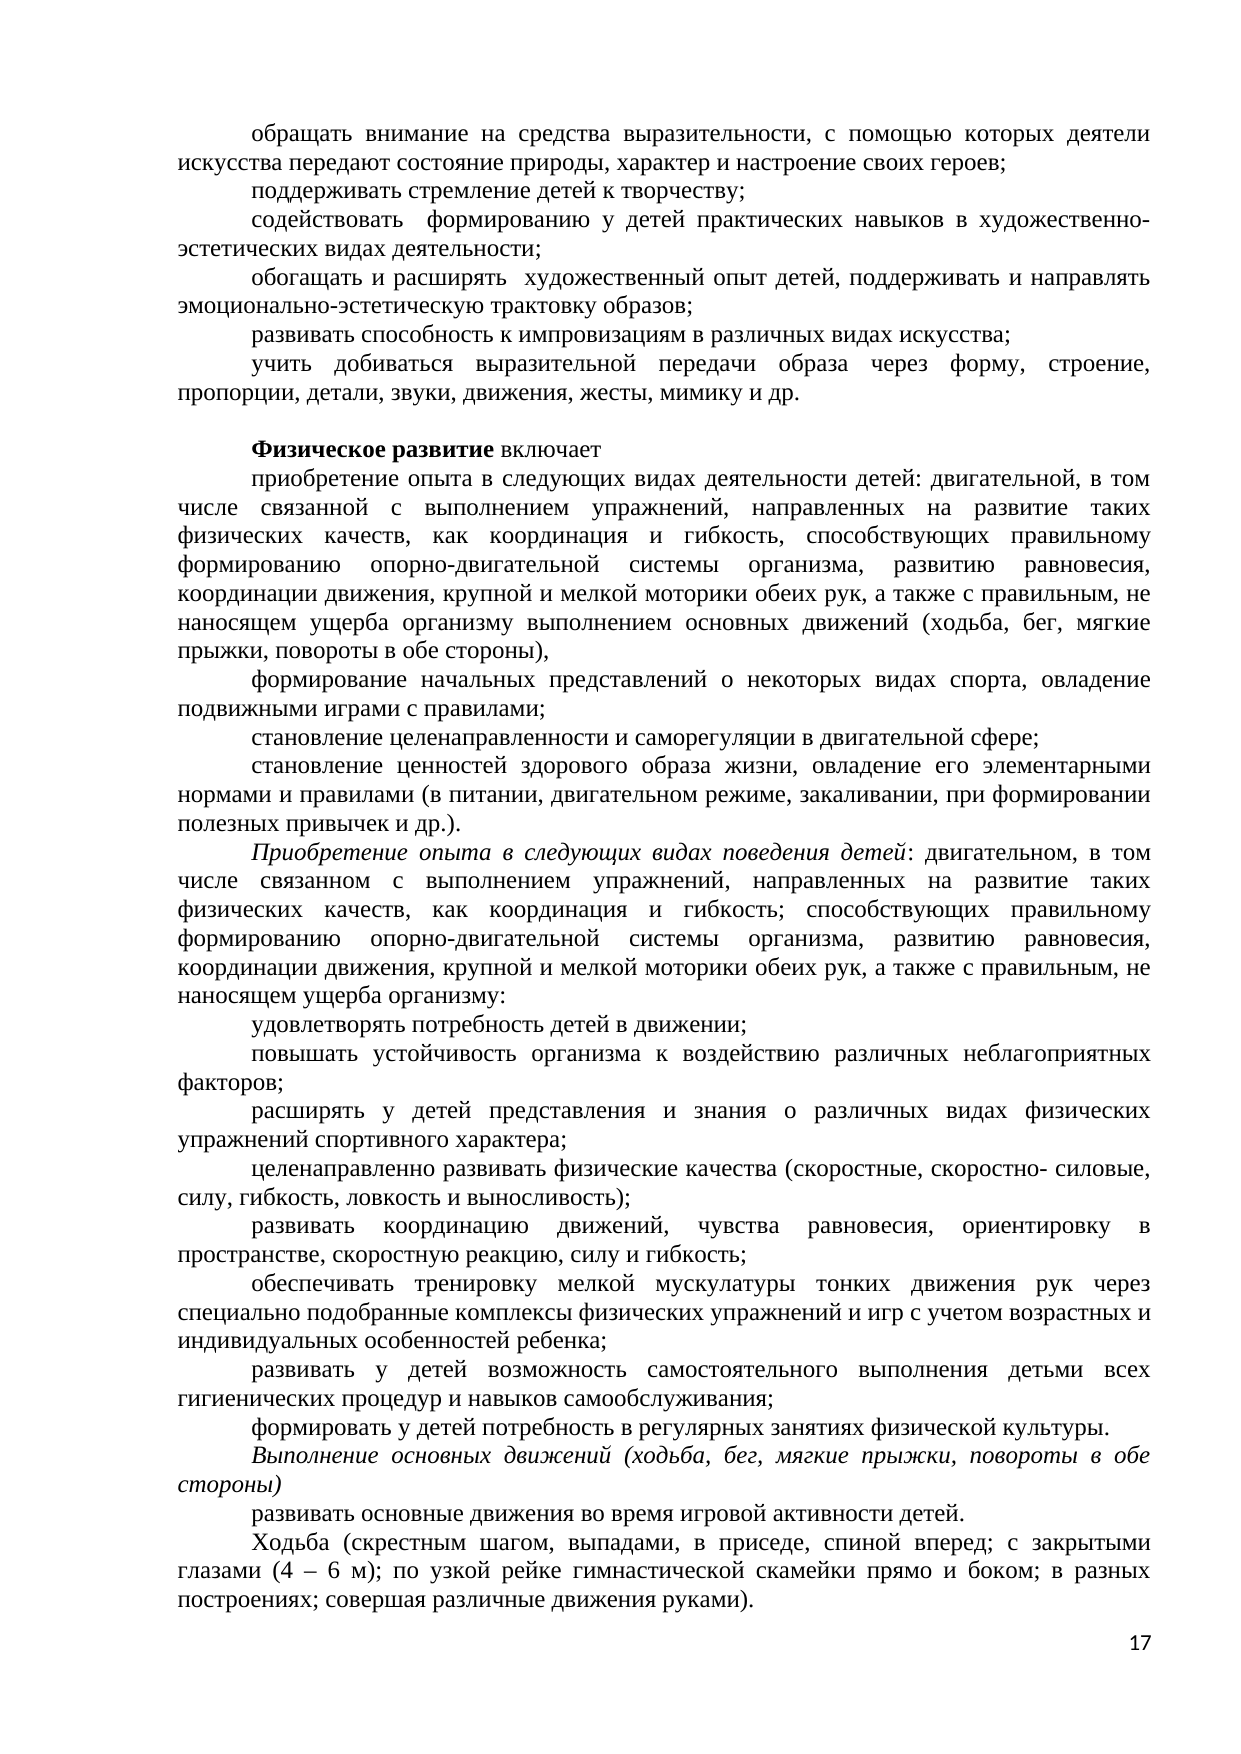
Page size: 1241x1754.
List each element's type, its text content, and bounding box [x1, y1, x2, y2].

text расширять у детей представления и знания о различных видах физических упражнений спортивного характера; [177, 1096, 1152, 1153]
text Физическое развитие включает [177, 434, 1152, 463]
text развивать координацию движений, чувства равновесия, ориентировку в пространстве, скоростную реакцию, силу и гибкость; [177, 1211, 1152, 1268]
text обогащать и расширять художественный опыт детей, поддерживать и направлять эмоционально-эстетическую трактовку образов; [177, 262, 1152, 319]
text обеспечивать тренировку мелкой мускулатуры тонких движения рук через специально подобранные комплексы физических упражнений и игр с учетом возрастных и индивидуальных особенностей ребенка; [177, 1268, 1152, 1354]
text развивать способность к импровизациям в различных видах искусства; [177, 319, 1152, 348]
text развивать основные движения во время игровой активности детей. [177, 1498, 1152, 1527]
text развивать у детей возможность самостоятельного выполнения детьми всех гигиенических процедур и навыков самообслуживания; [177, 1354, 1152, 1412]
text Ходьба (скрестным шагом, выпадами, в приседе, спиной вперед; с закрытыми глазами (4 – 6 м); по узкой рейке гимнастической скамейки прямо и боком; в разных построениях; совершая различные движения руками). [177, 1527, 1152, 1613]
text обращать внимание на средства выразительности, с помощью которых деятели искусства передают состояние природы, характер и настроение своих героев; [177, 118, 1152, 176]
text становление ценностей здорового образа жизни, овладение его элементарными нормами и правилами (в питании, двигательном режиме, закаливании, при формировании полезных привычек и др.). [177, 751, 1152, 837]
text Приобретение опыта в следующих видах поведения детей: двигательном, в том числе связанном с выполнением упражнений, направленных на развитие таких физических качеств, как координация и гибкость; способствующих правильному формированию опорно-двигательной системы организма, развитию равновесия, координации движения, крупной и мелкой моторики обеих рук, а также с правильным, не наносящем ущерба организму: [177, 837, 1152, 1009]
text поддерживать стремление детей к творчеству; [177, 176, 1152, 204]
text целенаправленно развивать физические качества (скоростные, скоростно- силовые, силу, гибкость, ловкость и выносливость); [177, 1153, 1152, 1211]
text формирование начальных представлений о некоторых видах спорта, овладение подвижными играми с правилами; [177, 664, 1152, 722]
text содействовать формированию у детей практических навыков в художественно-эстетических видах деятельности; [177, 204, 1152, 262]
text становление целенаправленности и саморегуляции в двигательной сфере; [177, 722, 1152, 751]
text Выполнение основных движений (ходьба, бег, мягкие прыжки, повороты в обе стороны) [177, 1441, 1152, 1498]
text повышать устойчивость организма к воздействию различных неблагоприятных факторов; [177, 1038, 1152, 1096]
text формировать у детей потребность в регулярных занятиях физической культуры. [177, 1412, 1152, 1441]
text удовлетворять потребность детей в движении; [177, 1009, 1152, 1038]
text приобретение опыта в следующих видах деятельности детей: двигательной, в том числе связанной с выполнением упражнений, направленных на развитие таких физических качеств, как координация и гибкость, способствующих правильному формированию опорно-двигательной системы организма, развитию равновесия, координации движения, крупной и мелкой моторики обеих рук, а также с правильным, не наносящем ущерба организму выполнением основных движений (ходьба, бег, мягкие прыжки, повороты в обе стороны), [177, 463, 1152, 664]
text учить добиваться выразительной передачи образа через форму, строение, пропорции, детали, звуки, движения, жесты, мимику и др. [177, 348, 1152, 406]
